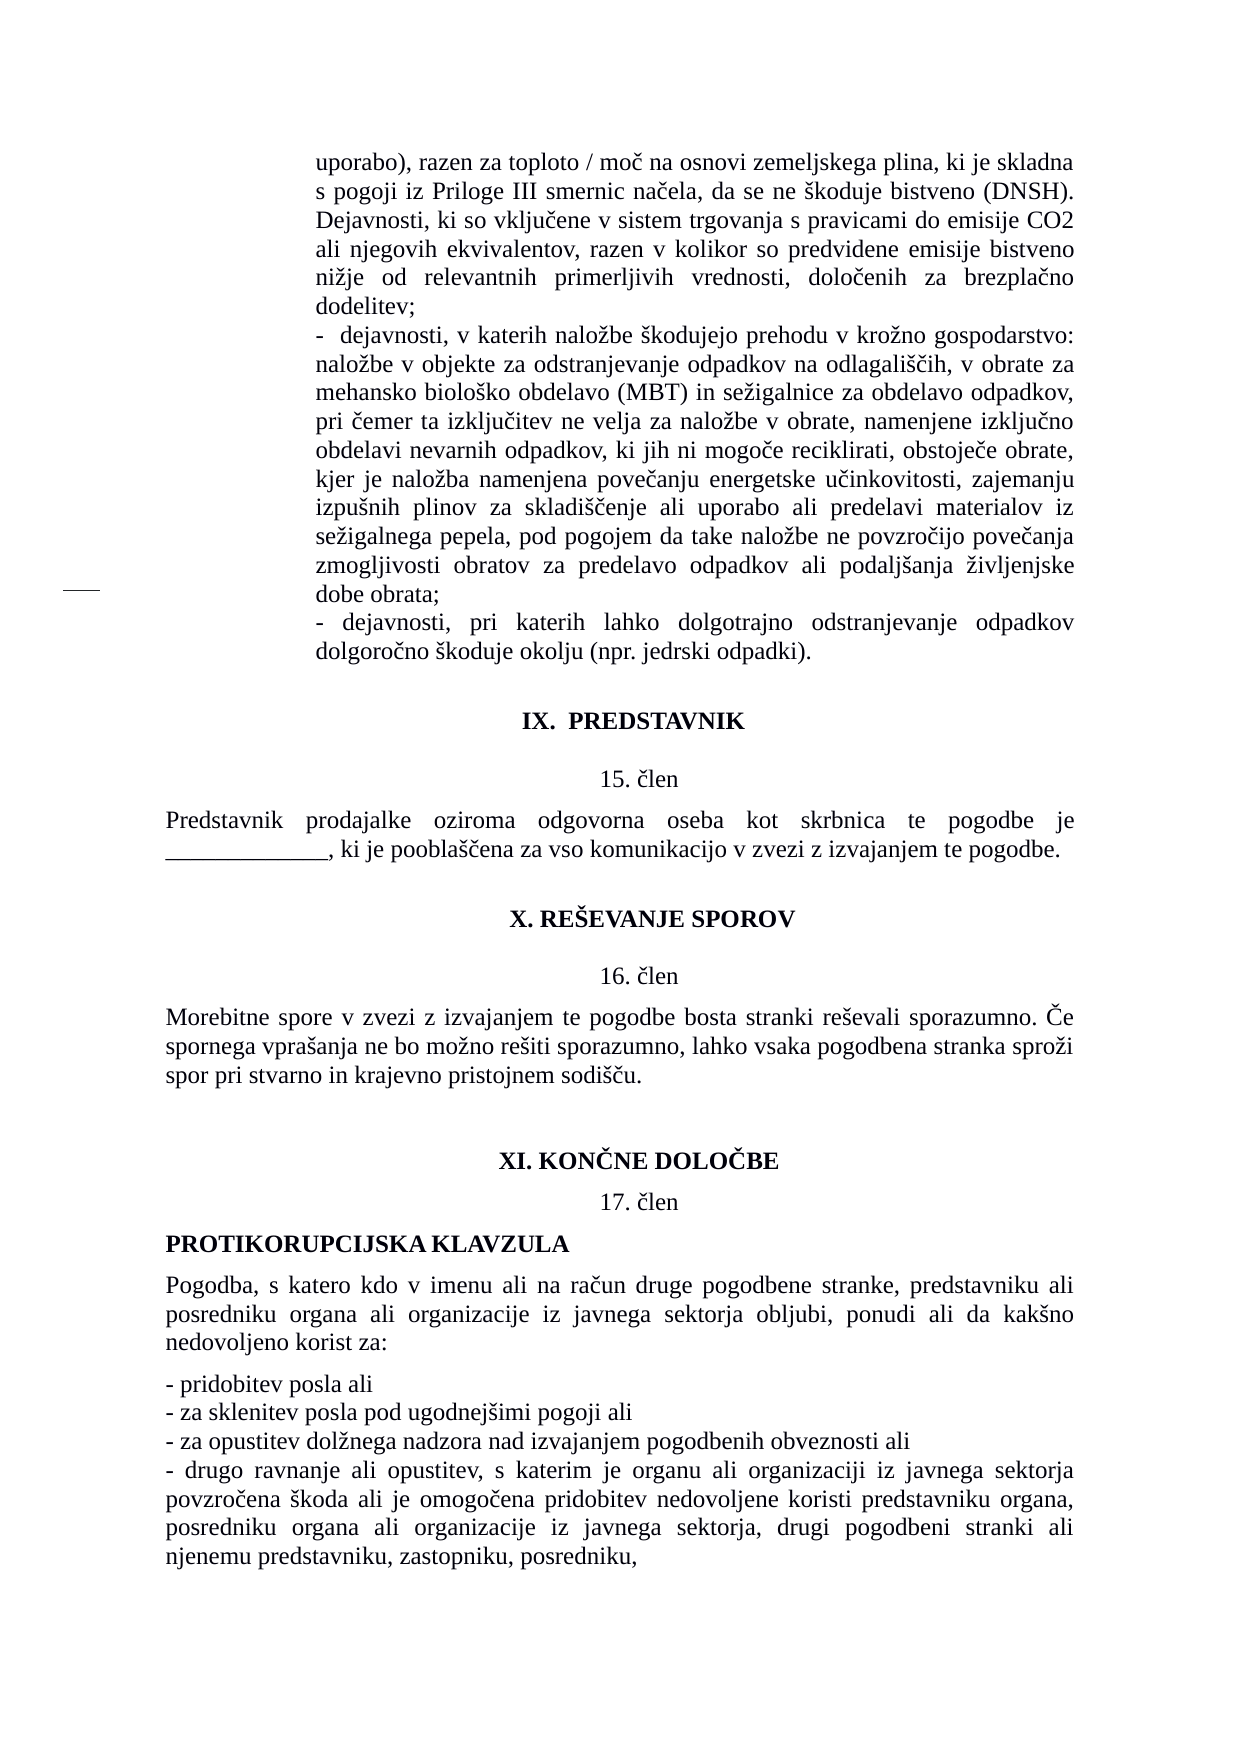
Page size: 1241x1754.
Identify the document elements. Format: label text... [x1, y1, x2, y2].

text Predstavnik prodajalke oziroma odgovorna oseba kot skrbnica te pogodbe je _____________, ki je pooblaščena za vso komunikacijo v zvezi z izvajanjem te pogodbe. [165, 805, 1075, 862]
list - dejavnosti, pri katerih lahko dolgotrajno odstranjevanje odpadkov dolgoročno škoduje okolju (npr. jedrski odpadki). [315, 607, 1075, 665]
text - drugo ravnanje ali opustitev, s katerim je organu ali organizaciji iz javnega sektorja povzročena škoda ali je omogočena pridobitev nedovoljene koristi predstavniku organa, posredniku organa ali organizacije iz javnega sektorja, drugi pogodbeni stranki ali njenemu predstavniku, zastopniku, posredniku, [165, 1455, 1075, 1570]
text - dejavnosti, v katerih naložbe škodujejo prehodu v krožno gospodarstvo: naložbe v objekte za odstranjevanje odpadkov na odlagališčih, v obrate za mehansko biološko obdelavo (MBT) in sežigalnice za obdelavo odpadkov, pri čemer ta izključitev ne velja za naložbe v obrate, namenjene izključno obdelavi nevarnih odpadkov, ki jih ni mogoče reciklirati, obstoječe obrate, kjer je naložba namenjena povečanju energetske učinkovitosti, zajemanju izpušnih plinov za skladiščenje ali uporabo ali predelavi materialov iz sežigalnega pepela, pod pogojem da take naložbe ne povzročijo povečanja zmogljivosti obratov za predelavo odpadkov ali podaljšanja življenjske dobe obrata; [315, 320, 1075, 607]
list člen [203, 961, 1075, 990]
text XI. KONČNE DOLOČBE [203, 1146, 1075, 1175]
text - za opustitev dolžnega nadzora nad izvajanjem pogodbenih obveznosti ali [165, 1426, 1075, 1455]
text Morebitne spore v zvezi z izvajanjem te pogodbe bosta stranki reševali sporazumno. Če spornega vprašanja ne bo možno rešiti sporazumno, lahko vsaka pogodbena stranka sproži spor pri stvarno in krajevno pristojnem sodišču. [165, 1002, 1075, 1089]
list člen [203, 1187, 1075, 1216]
list člen [203, 764, 1075, 792]
list IX. PREDSTAVNIK [315, 706, 1075, 735]
text PROTIKORUPCIJSKA KLAVZULA [165, 1229, 1075, 1257]
text Pogodba, s katero kdo v imenu ali na račun druge pogodbene stranke, predstavniku ali posredniku organa ali organizacije iz javnega sektorja obljubi, ponudi ali da kakšno nedovoljeno korist za: [165, 1270, 1075, 1356]
list X. REŠEVANJE SPOROV [278, 904, 1075, 932]
text - za sklenitev posla pod ugodnejšimi pogoji ali [165, 1397, 1075, 1426]
text - pridobitev posla ali [165, 1369, 1075, 1397]
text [315, 147, 1075, 320]
